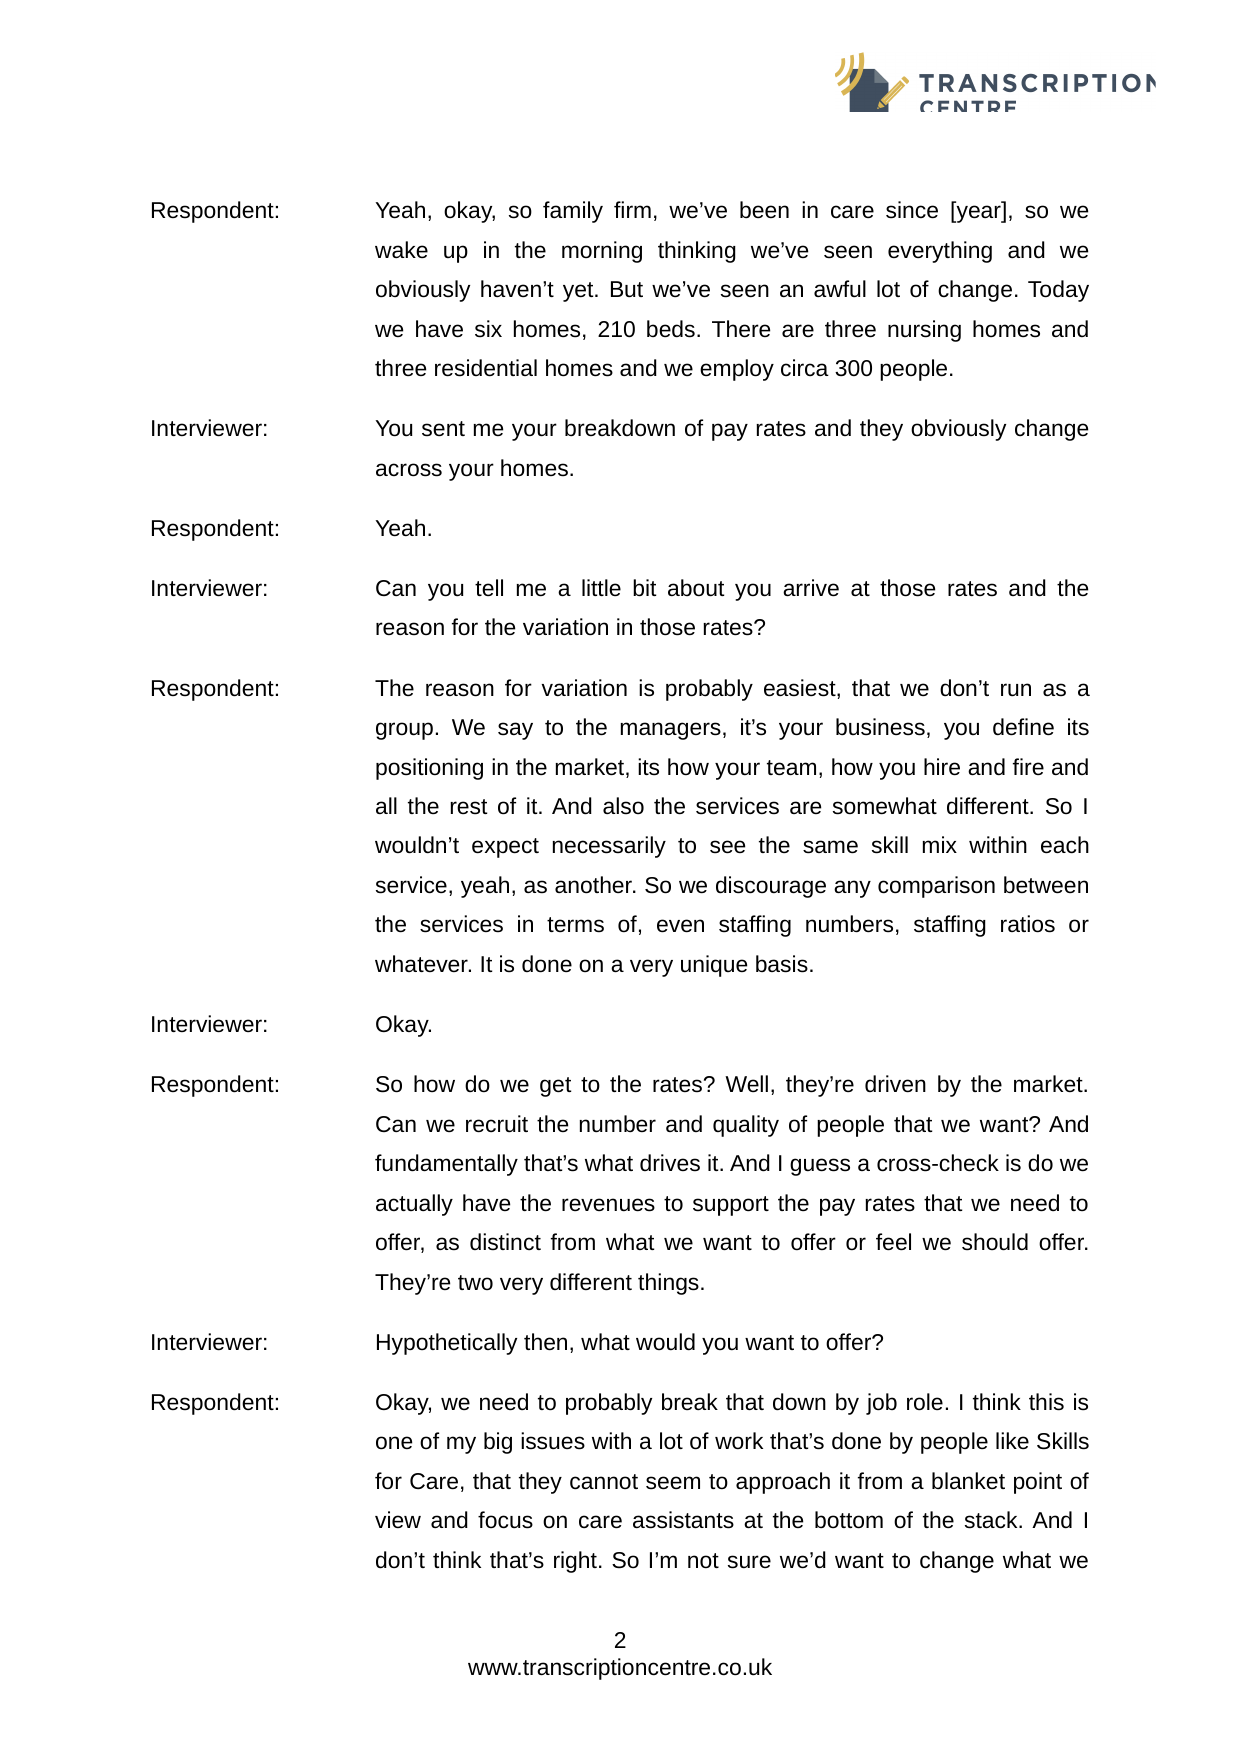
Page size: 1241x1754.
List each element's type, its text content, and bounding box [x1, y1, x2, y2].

text Interviewer: Hypothetically then, what would you want to offer? [150, 1328, 1090, 1355]
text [150, 1389, 1090, 1573]
text Interviewer: Can you tell me a little bit about you arrive at those rates and the reason for the variation in those rates? [150, 575, 1090, 641]
text Respondent: Yeah. [150, 515, 1090, 541]
text Respondent: So how do we get to the rates? Well, they’re driven by the market. Can we recruit the number and quality of people that we want? And fundamentally that’s what drives it. And I guess a cross-check is do we actually have the revenues to support the pay rates that we need to offer, as distinct from what we want to offer or feel we should offer. They’re two very different things. [150, 1071, 1090, 1295]
text Respondent: The reason for variation is probably easiest, that we don’t run as a group. We say to the managers, it’s your business, you define its positioning in the market, its how your team, how you hire and fire and all the rest of it. And also the services are somewhat different. So I wouldn’t expect necessarily to see the same skill mix within each service, yeah, as another. So we discourage any comparison between the services in terms of, even staffing numbers, staffing ratios or whatever. It is done on a very unique basis. [150, 674, 1090, 977]
text Interviewer: You sent me your breakdown of pay rates and they obviously change across your homes. [150, 415, 1090, 481]
text Interviewer: Okay. [150, 1011, 1090, 1037]
text Respondent: Yeah, okay, so family firm, we’ve been in care since [year], so we wake up in the morning thinking we’ve seen everything and we obviously haven’t yet. But we’ve seen an awful lot of change. Today we have six homes, 210 beds. There are three nursing homes and three residential homes and we employ circa 300 people. [150, 197, 1090, 381]
picture [834, 52, 1156, 112]
